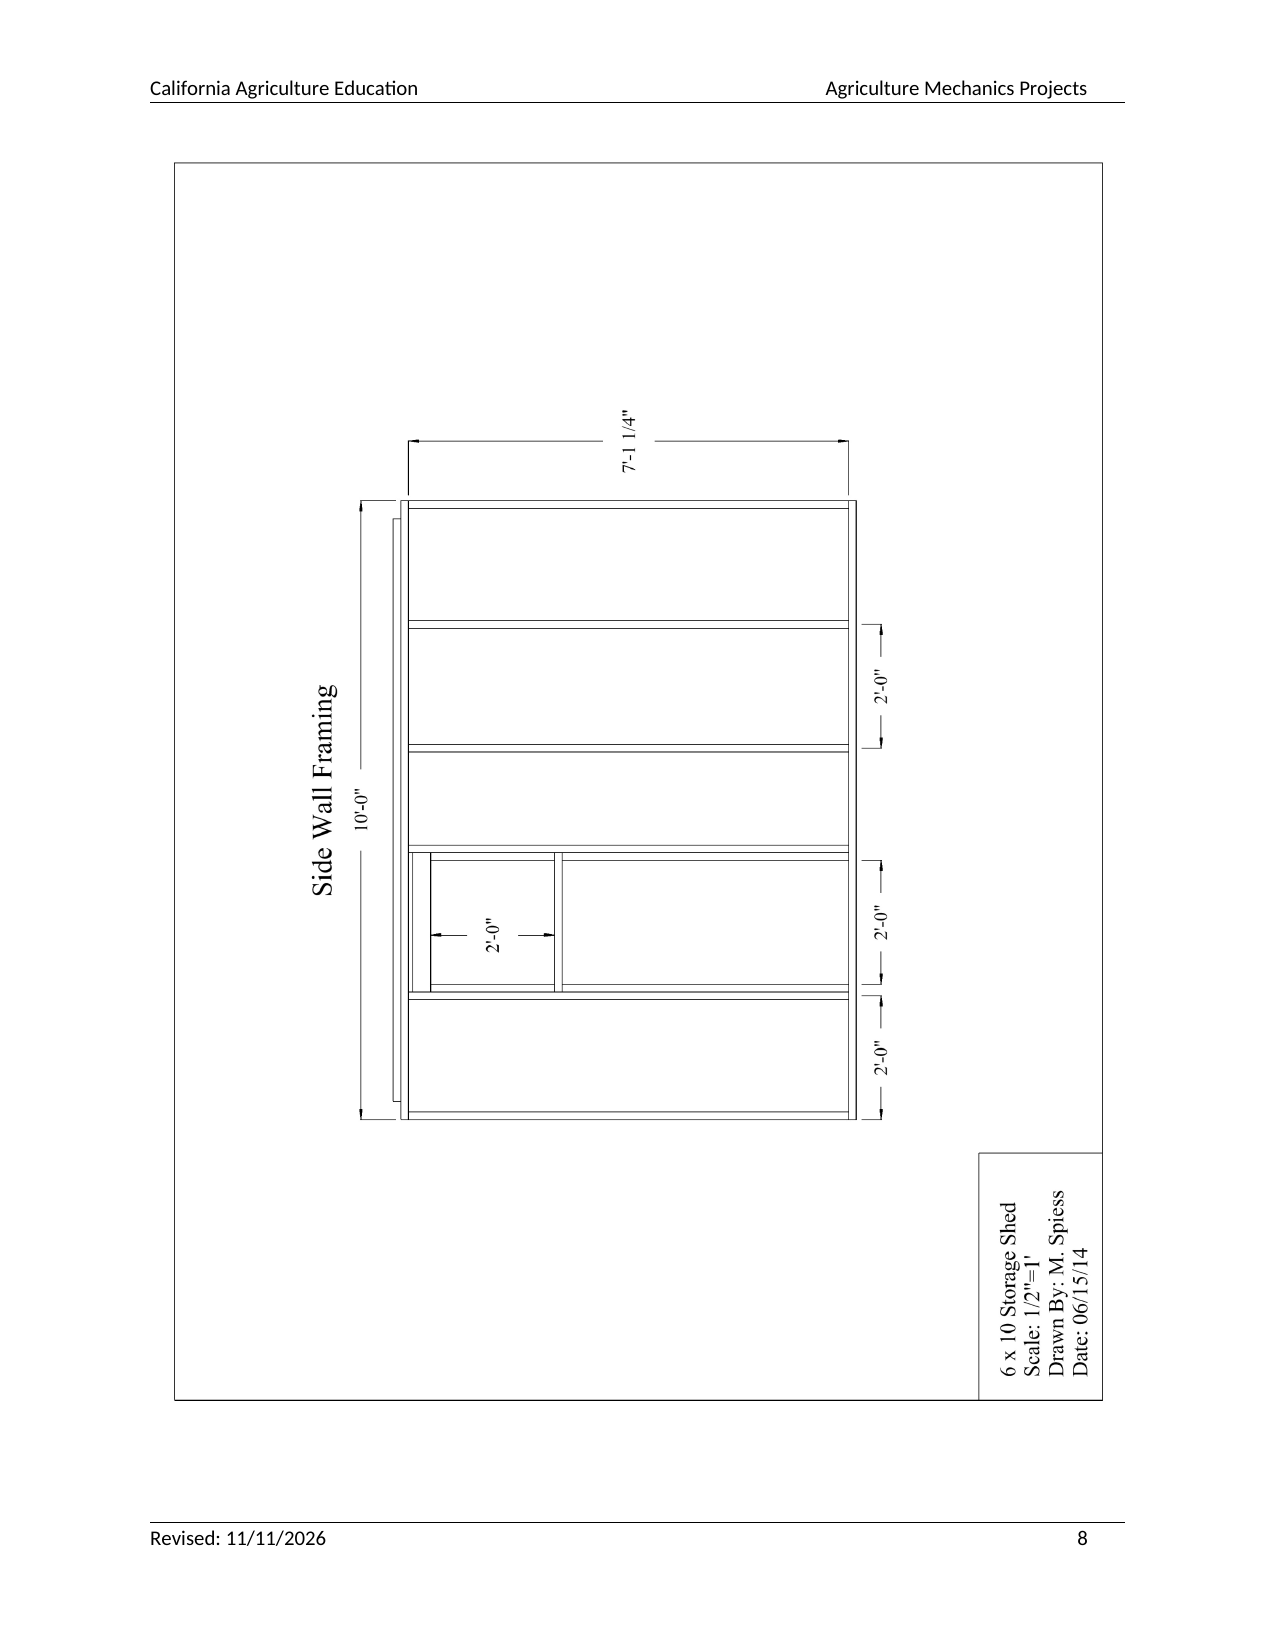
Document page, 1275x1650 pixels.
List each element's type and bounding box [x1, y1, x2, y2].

picture [152, 152, 1126, 1410]
